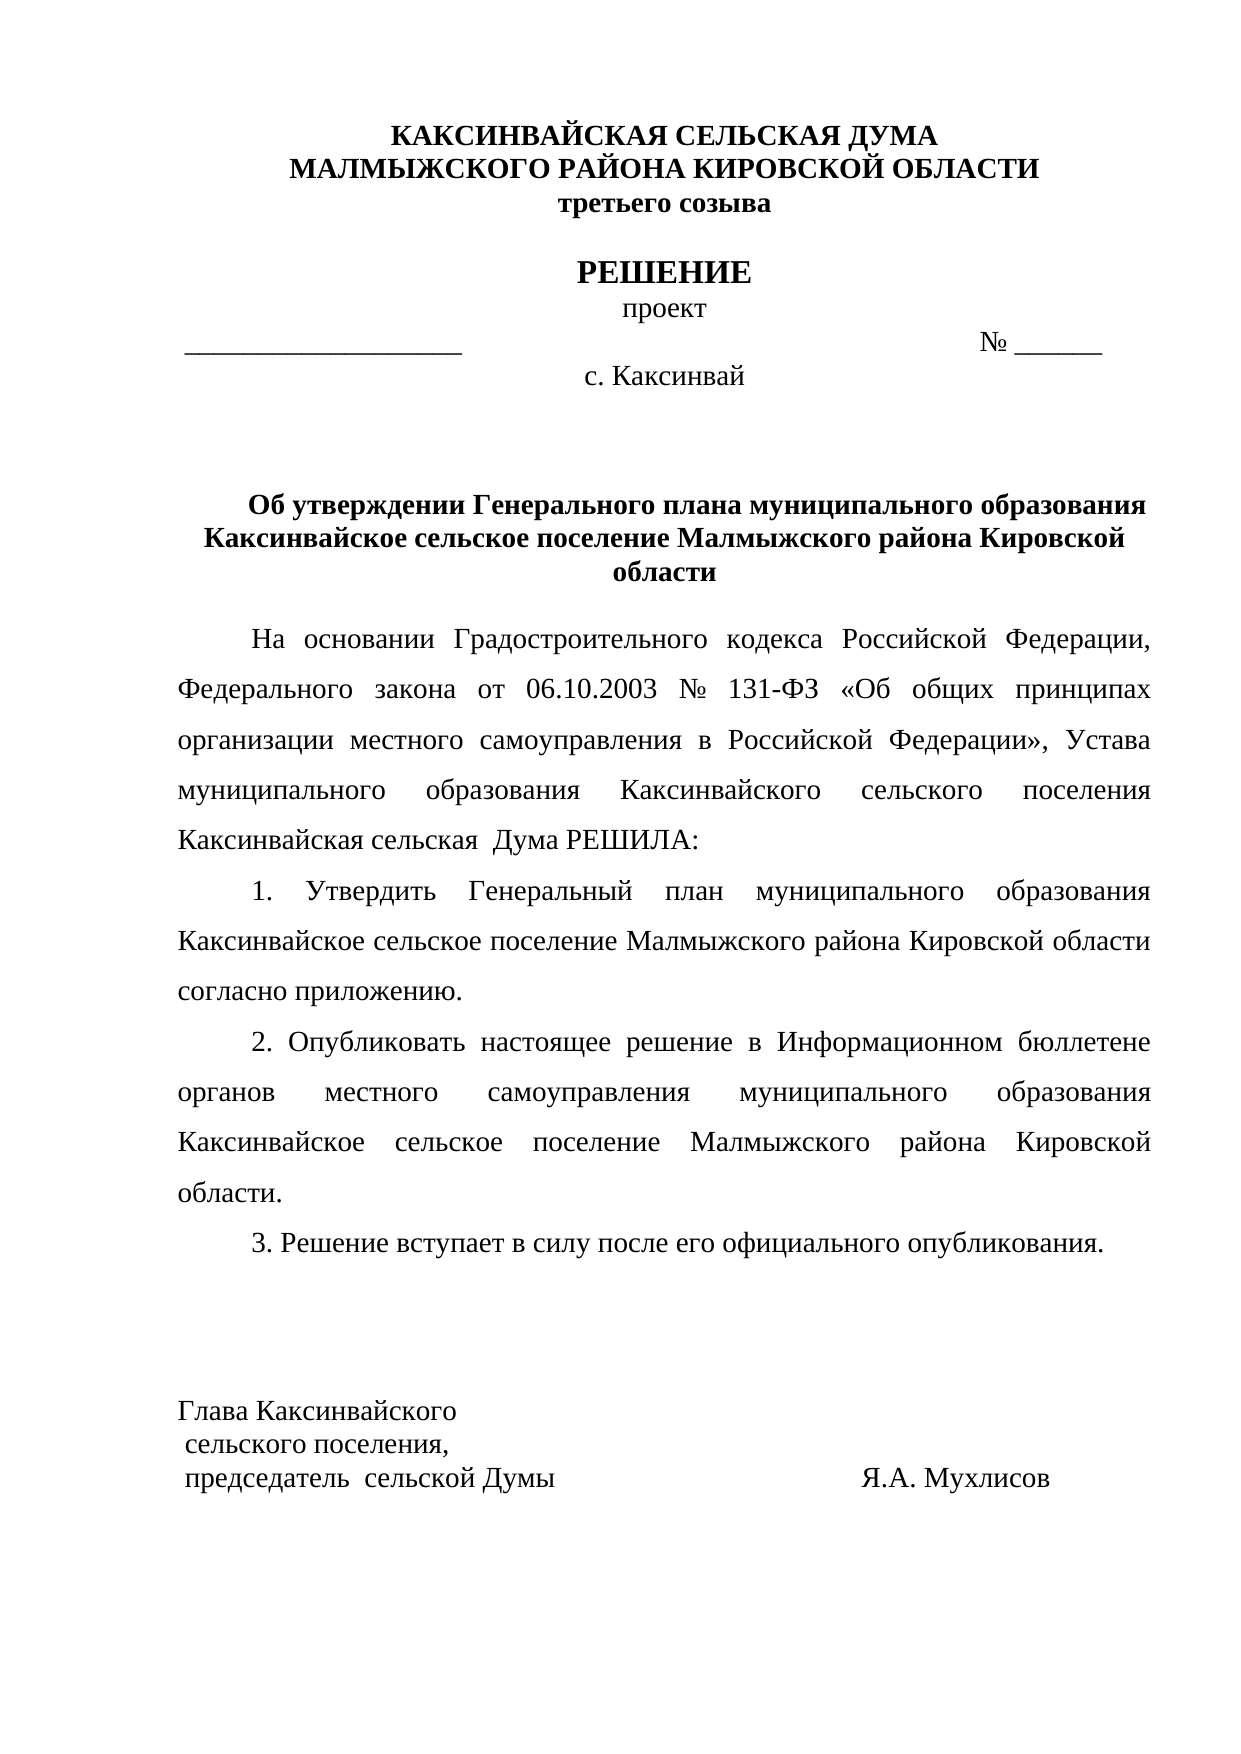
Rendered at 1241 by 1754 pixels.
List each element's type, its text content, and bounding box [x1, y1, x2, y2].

text МАЛМЫЖСКОГО РАЙОНА КИРОВСКОЙ ОБЛАСТИ [177, 152, 1152, 185]
text ___________________ № ______ [177, 324, 1152, 358]
text 2. Опубликовать настоящее решение в Информационном бюллетене органов местного самоуправления муниципального образования Каксинвайское сельское поселение Малмыжского района Кировской области. [177, 1024, 1152, 1208]
text сельского поселения, [177, 1426, 1152, 1460]
text На основании Градостроительного кодекса Российской Федерации, Федерального закона от 06.10.2003 № 131-ФЗ «Об общих принципах организации местного самоуправления в Российской Федерации», Устава муниципального образования Каксинвайского сельского поселения Каксинвайская сельская Дума РЕШИЛА: [177, 621, 1152, 856]
text третьего созыва [177, 185, 1152, 219]
text проект [177, 291, 1152, 324]
text 3. Решение вступает в силу после его официального опубликования. [177, 1225, 1152, 1258]
text 1. Утвердить Генеральный план муниципального образования Каксинвайское сельское поселение Малмыжского района Кировской области согласно приложению. [177, 873, 1152, 1007]
text КАКСИНВАЙСКАЯ СЕЛЬСКАЯ ДУМА [177, 118, 1152, 152]
text председатель сельской Думы Я.А. Мухлисов [177, 1460, 1152, 1493]
text РЕШЕНИЕ [177, 252, 1152, 291]
text Об утверждении Генерального плана муниципального образования Каксинвайское сельское поселение Малмыжского района Кировской области [177, 487, 1152, 588]
text с. Каксинвай [177, 358, 1152, 391]
text Глава Каксинвайского [177, 1393, 1152, 1426]
